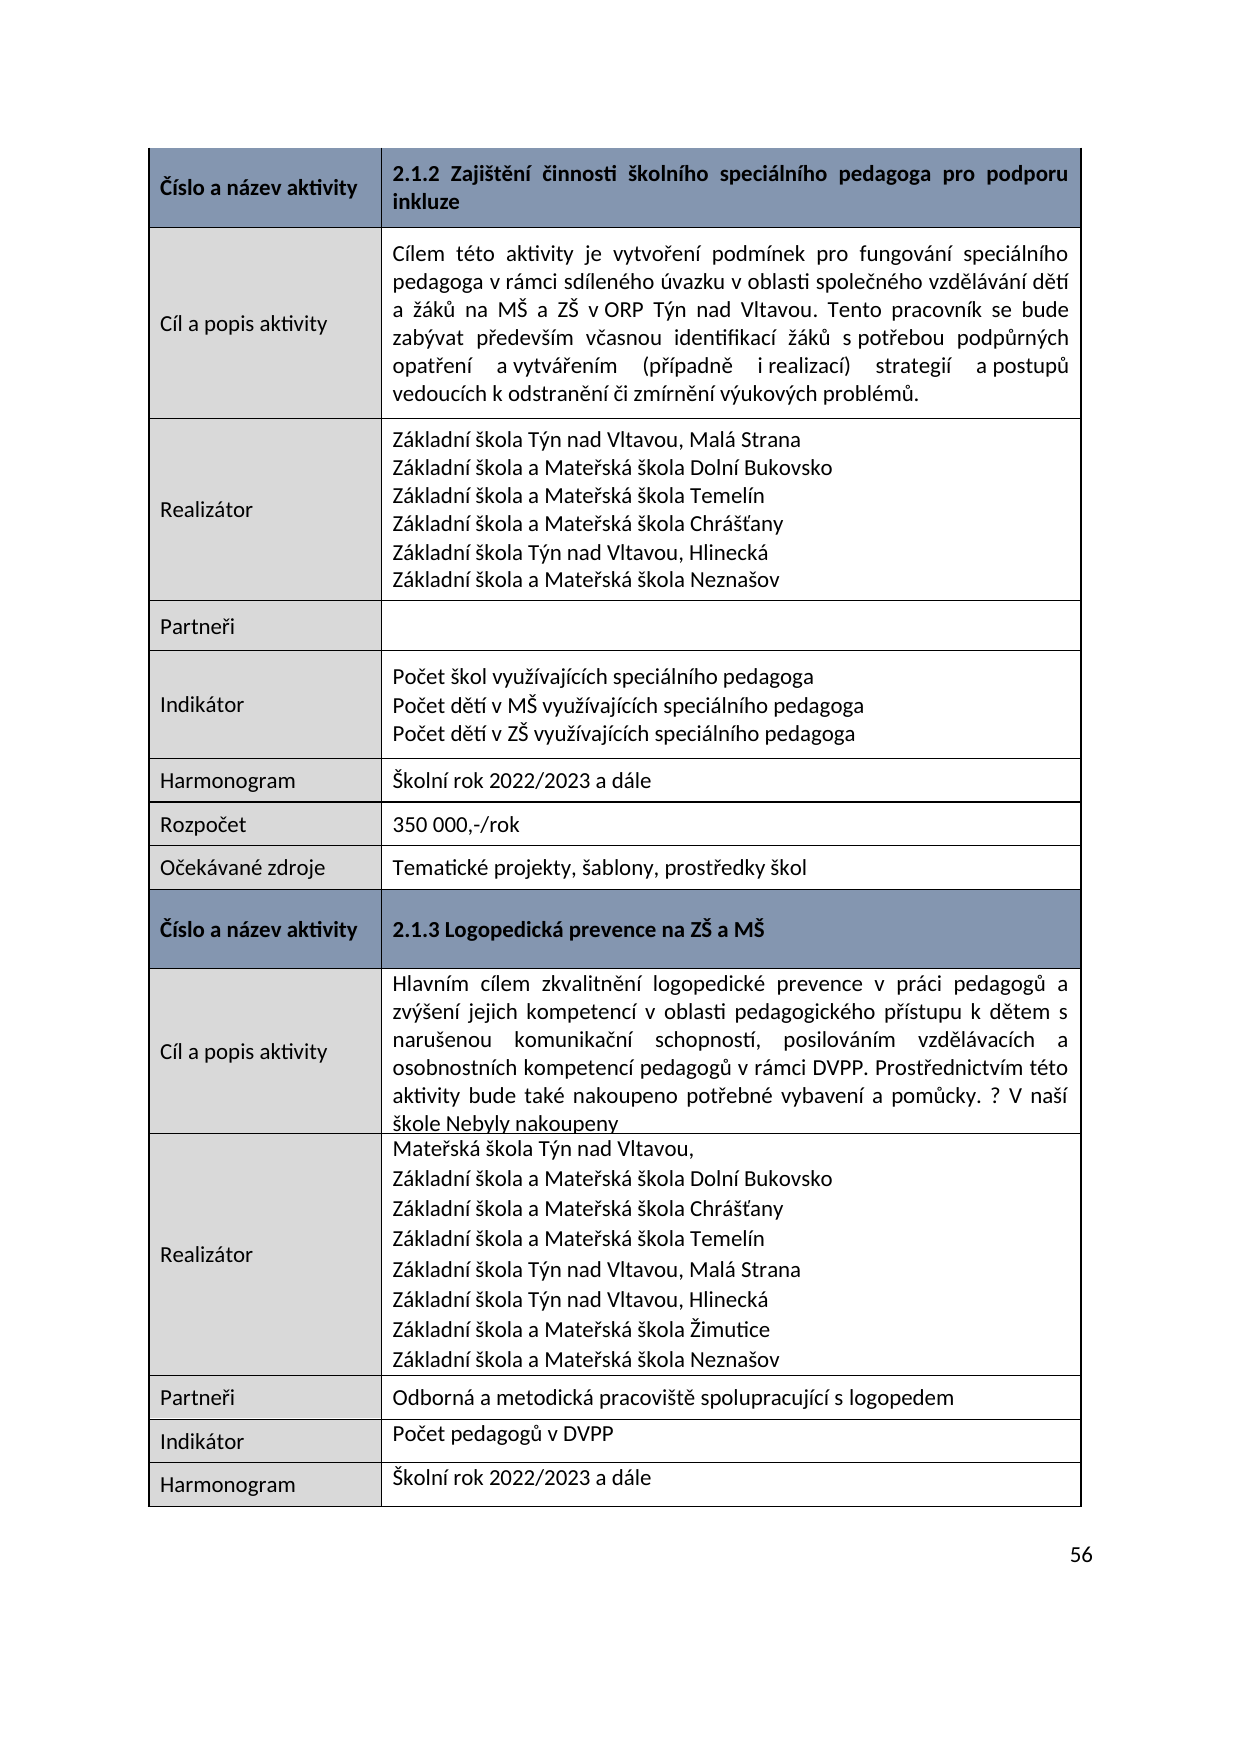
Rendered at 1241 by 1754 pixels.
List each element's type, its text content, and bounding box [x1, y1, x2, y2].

table_cell Indikátor [150, 651, 381, 758]
table_cell Cíl a popis aktivity [150, 969, 381, 1133]
table_cell Školní rok 2022/2023 a dále [382, 1463, 1080, 1506]
table_header 2.1.2 Zajištění činnosti školního speciálního pedagoga pro podporu inkluze [382, 148, 1080, 227]
table_cell Základní škola Týn nad Vltavou, Malá Strana Základní škola a Mateřská škola Dolní Bukovsko Základní škola a Mateřská škola Temelín Základní škola a Mateřská škola Chrášťany Základní škola Týn nad Vltavou, Hlinecká Základní škola a Mateřská škola Neznašov [382, 419, 1080, 600]
table_cell Indikátor [150, 1420, 381, 1462]
table_cell Harmonogram [150, 759, 381, 801]
table_cell Odborná a metodická pracoviště spolupracující s logopedem Organizace poskytující odborné vzdělávání v rámci DVPP [382, 1376, 1080, 1418]
table_cell Očekávané zdroje [150, 846, 381, 889]
table_header Číslo a název aktivity [150, 148, 381, 227]
table_cell Číslo a název aktivity [150, 890, 381, 968]
table_cell Cílem této aktivity je vytvoření podmínek pro fungování speciálního pedagoga v rámci sdíleného úvazku v oblasti společného vzdělávání dětí a žáků na MŠ a ZŠ v ORP Týn nad Vltavou. Tento pracovník se bude zabývat především včasnou identifikací žáků s potřebou podpůrných opatření a vytvářením (případně i realizací) strategií a postupů vedoucích k odstranění či zmírnění výukových problémů. [382, 228, 1080, 418]
table_cell [382, 601, 1080, 650]
table_cell Cíl a popis aktivity [150, 228, 381, 418]
table_cell Rozpočet [150, 803, 381, 845]
table_cell Školní rok 2022/2023 a dále [382, 759, 1080, 801]
table_cell Hlavním cílem zkvalitnění logopedické prevence v práci pedagogů a zvýšení jejich kompetencí v oblasti pedagogického přístupu k dětem s narušenou komunikační schopností, posilováním vzdělávacích a osobnostních kompetencí pedagogů v rámci DVPP. Prostřednictvím této aktivity bude také nakoupeno potřebné vybavení a pomůcky. ? V naší škole Nebyly nakoupeny [382, 969, 1080, 1133]
table_cell Realizátor [150, 1134, 381, 1375]
table_cell Partneři [150, 1376, 381, 1418]
table_cell 350 000,-/rok [382, 803, 1080, 845]
table_cell Harmonogram [150, 1463, 381, 1506]
table_cell Počet pedagogů v DVPP [382, 1420, 1080, 1462]
table_cell Počet škol využívajících speciálního pedagoga Počet dětí v MŠ využívajících speciálního pedagoga Počet dětí v ZŠ využívajících speciálního pedagoga [382, 651, 1080, 758]
table_cell 2.1.3 Logopedická prevence na ZŠ a MŠ [382, 890, 1080, 968]
table_cell Tematické projekty, šablony, prostředky škol [382, 846, 1080, 889]
table_cell Partneři [150, 601, 381, 650]
table_cell Realizátor [150, 419, 381, 600]
table_cell Mateřská škola Týn nad Vltavou, Základní škola a Mateřská škola Dolní Bukovsko Základní škola a Mateřská škola Chrášťany Základní škola a Mateřská škola Temelín Základní škola Týn nad Vltavou, Malá Strana Základní škola Týn nad Vltavou, Hlinecká Základní škola a Mateřská škola Žimutice Základní škola a Mateřská škola Neznašov [382, 1134, 1080, 1375]
